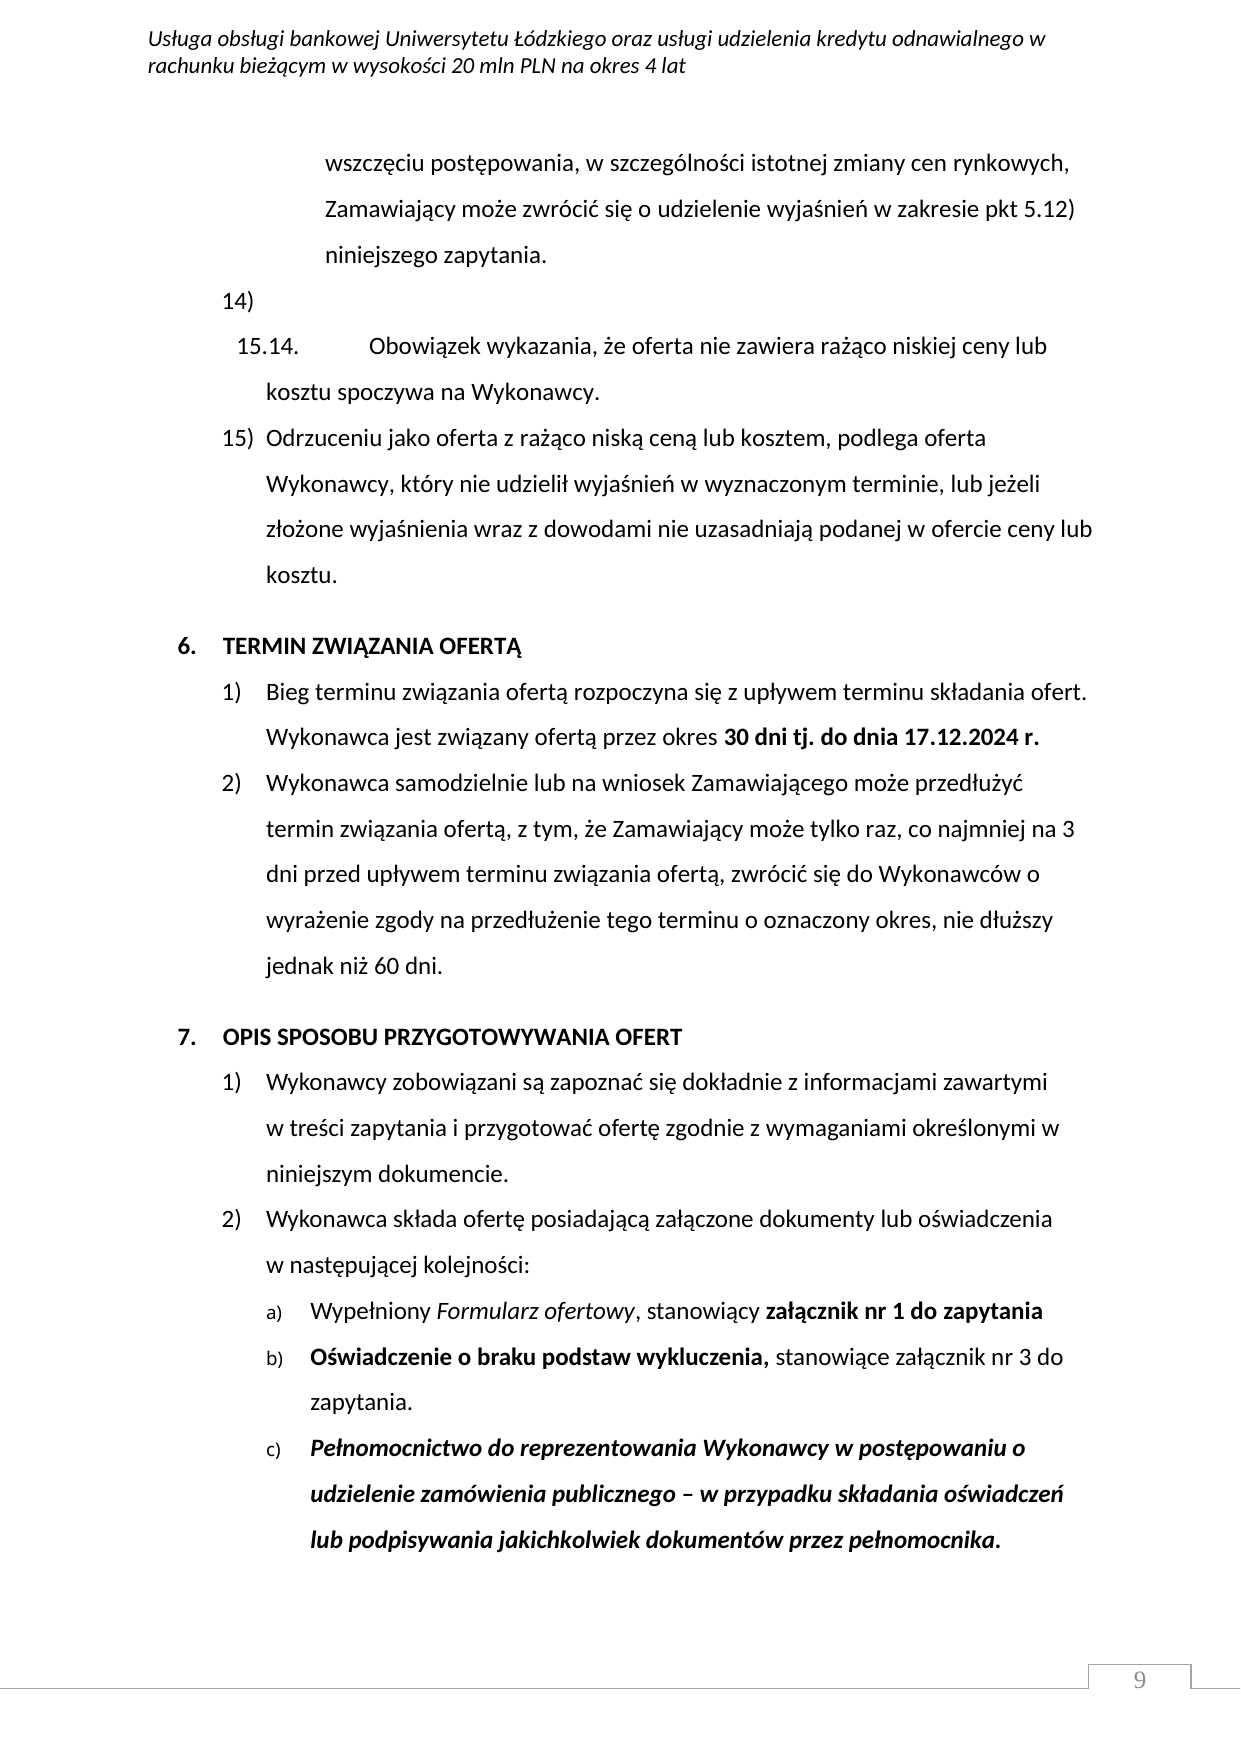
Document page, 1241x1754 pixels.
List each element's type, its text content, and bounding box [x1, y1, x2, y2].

list TERMIN ZWIĄZANIA OFERTĄ [177, 630, 1093, 660]
list Obowiązek wykazania, że oferta nie zawiera rażąco niskiej ceny lub kosztu spoczywa na Wykonawcy. [236, 331, 1093, 407]
list Pełnomocnictwo do reprezentowania Wykonawcy w postępowaniu o udzielenie zamówienia publicznego – w przypadku składania oświadczeń lub podpisywania jakichkolwiek dokumentów przez pełnomocnika. [266, 1432, 1093, 1554]
list Odrzuceniu jako oferta z rażąco niską ceną lub kosztem, podlega oferta Wykonawcy, który nie udzielił wyjaśnień w wyznaczonym terminie, lub jeżeli złożone wyjaśnienia wraz z dowodami nie uzasadniają podanej w ofercie ceny lub kosztu. [221, 422, 1093, 590]
list Wykonawca składa ofertę posiadającą załączone dokumenty lub oświadczenia w następującej kolejności: [221, 1204, 1093, 1280]
list Wykonawcy zobowiązani są zapoznać się dokładnie z informacjami zawartymi w treści zapytania i przygotować ofertę zgodnie z wymaganiami określonymi w niniejszym dokumencie. [221, 1066, 1093, 1188]
list Bieg terminu związania ofertą rozpoczyna się z upływem terminu składania ofert. Wykonawca jest związany ofertą przez okres 30 dni tj. do dnia 17.12.2024 r. [221, 676, 1093, 752]
text 14) [221, 285, 1093, 315]
list Oświadczenie o braku podstaw wykluczenia, stanowiące załącznik nr 3 do zapytania. [266, 1341, 1093, 1417]
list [287, 148, 1093, 269]
list OPIS SPOSOBU PRZYGOTOWYWANIA OFERT [177, 1021, 1093, 1051]
list Wykonawca samodzielnie lub na wniosek Zamawiającego może przedłużyć termin związania ofertą, z tym, że Zamawiający może tylko raz, co najmniej na 3 dni przed upływem terminu związania ofertą, zwrócić się do Wykonawców o wyrażenie zgody na przedłużenie tego terminu o oznaczony okres, nie dłuższy jednak niż 60 dni. [221, 767, 1093, 981]
list Wypełniony Formularz ofertowy, stanowiący załącznik nr 1 do zapytania [266, 1295, 1093, 1326]
